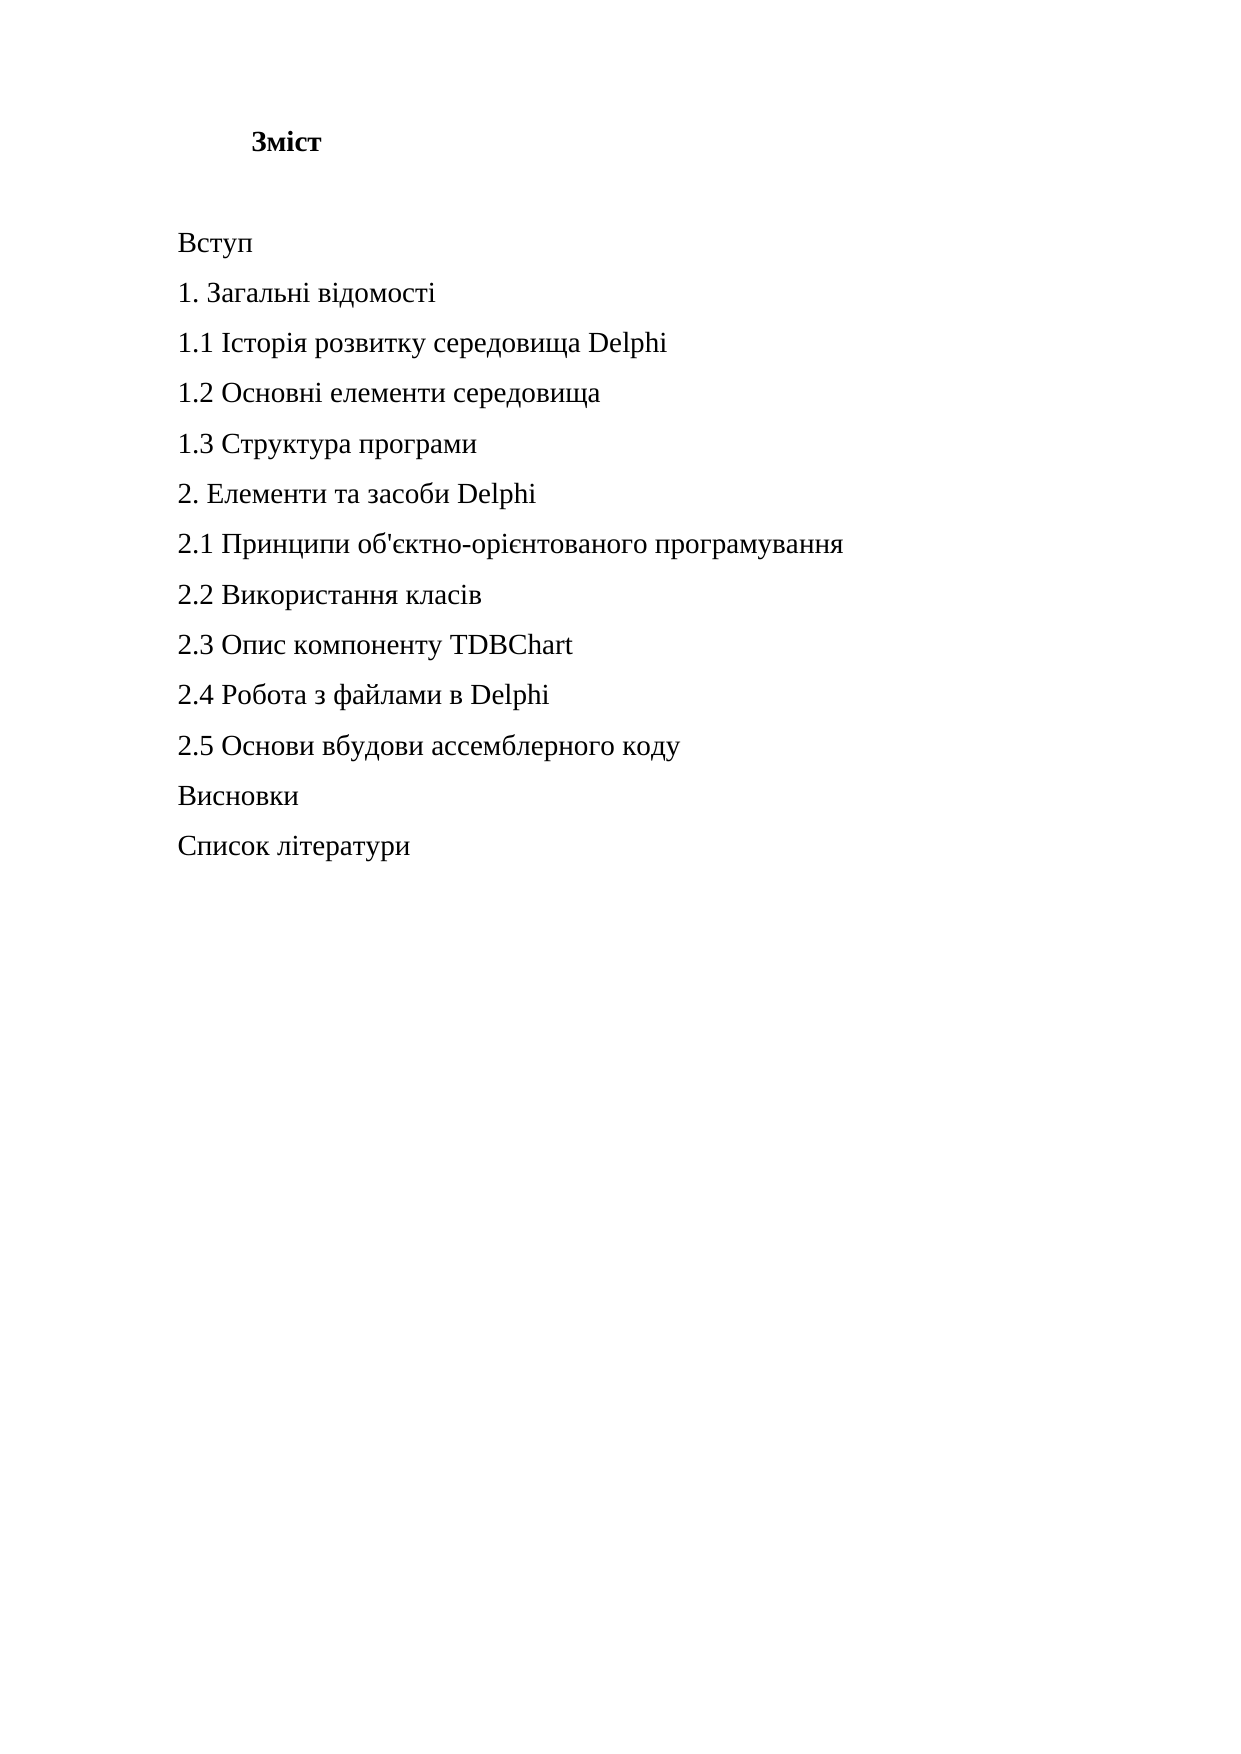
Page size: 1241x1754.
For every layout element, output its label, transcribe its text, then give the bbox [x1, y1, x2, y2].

text 1.2 Основні елементи середовища [177, 376, 1152, 409]
text Висновки [177, 778, 1152, 812]
text Вступ [177, 225, 1152, 258]
text 1. Загальні відомості [177, 275, 1152, 308]
text 2.4 Робота з файлами в Delphi [177, 677, 1152, 711]
text 1.3 Структура програми [177, 426, 1152, 459]
text 1.1 Історія розвитку середовища Delphi [177, 325, 1152, 359]
text 2.2 Використання класів [177, 577, 1152, 610]
text 2.5 Основи вбудови ассемблерного коду [177, 728, 1152, 761]
text 2. Елементи та засоби Delphi [177, 476, 1152, 510]
text 2.3 Опис компоненту TDBChart [177, 627, 1152, 661]
text Зміст [177, 124, 1152, 158]
text 2.1 Принципи об'єктно-орієнтованого програмування [177, 527, 1152, 560]
text Список літератури [177, 828, 1152, 862]
